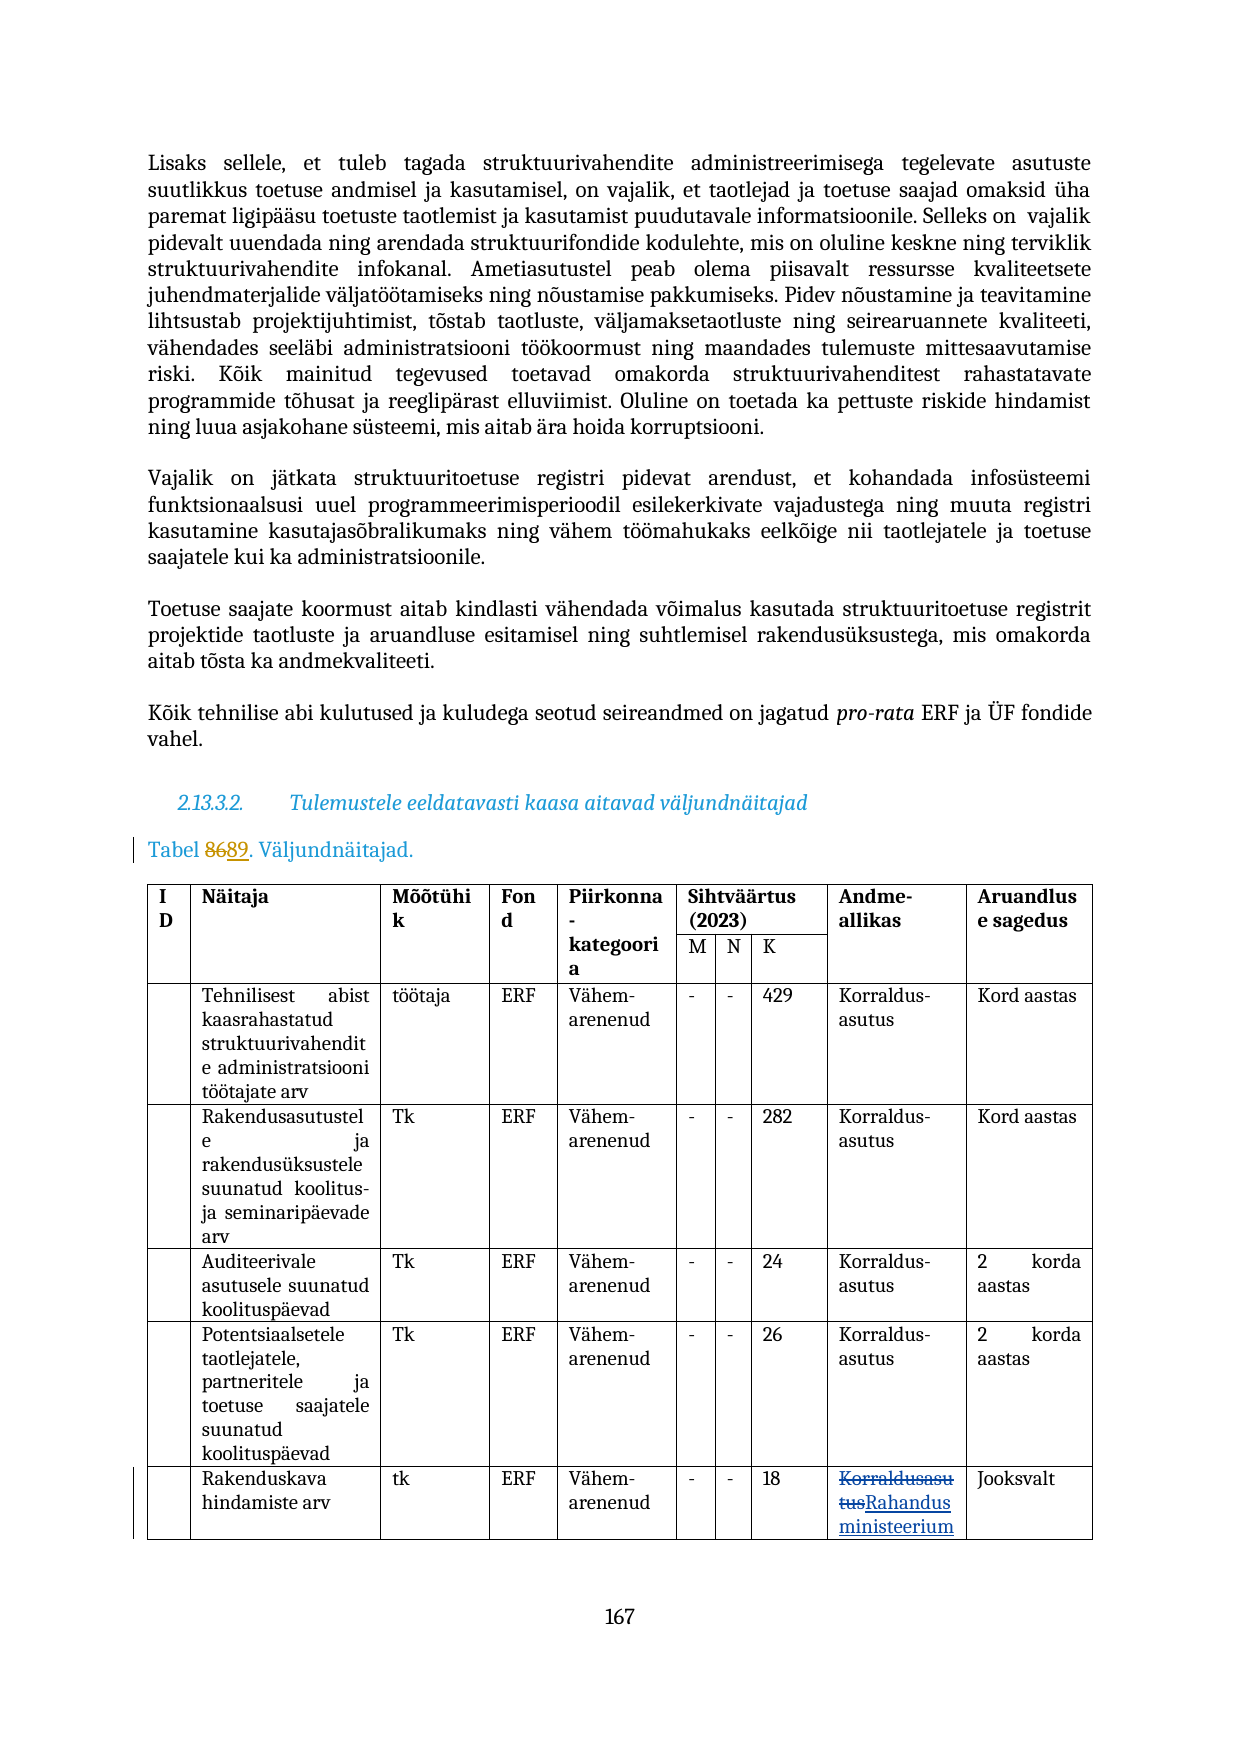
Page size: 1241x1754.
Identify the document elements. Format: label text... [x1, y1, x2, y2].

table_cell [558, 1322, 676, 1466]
text Toetuse saajate koormust aitab kindlasti vähendada võimalus kasutada struktuuritoetuse registrit projektide taotluste ja aruandluse esitamisel ning suhtlemisel rakendusüksustega, mis omakorda aitab tõsta ka andmekvaliteeti. [148, 596, 1092, 674]
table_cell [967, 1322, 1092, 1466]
text Lisaks sellele, et tuleb tagada struktuurivahendite administreerimisega tegelevate asutuste suutlikkus toetuse andmisel ja kasutamisel, on vajalik, et taotlejad ja toetuse saajad omaksid üha paremat ligipääsu toetuste taotlemist ja kasutamist puudutavale informatsioonile. Selleks on vajalik pidevalt uuendada ning arendada struktuurifondide kodulehte, mis on oluline keskne ning terviklik struktuurivahendite infokanal. Ametiasutustel peab olema piisavalt ressursse kvaliteetsete juhendmaterjalide väljatöötamiseks ning nõustamise pakkumiseks. Pidev nõustamine ja teavitamine lihtsustab projektijuhtimist, tõstab taotluste, väljamaksetaotluste ning seirearuannete kvaliteeti, vähendades seeläbi administratsiooni töökoormust ning maandades tulemuste mittesaavutamise riski. Kõik mainitud tegevused toetavad omakorda struktuurivahenditest rahastatavate programmide tõhusat ja reeglipärast elluviimist. Oluline on toetada ka pettuste riskide hindamist ning luua asjakohane süsteemi, mis aitab ära hoida korruptsiooni. [148, 150, 1092, 440]
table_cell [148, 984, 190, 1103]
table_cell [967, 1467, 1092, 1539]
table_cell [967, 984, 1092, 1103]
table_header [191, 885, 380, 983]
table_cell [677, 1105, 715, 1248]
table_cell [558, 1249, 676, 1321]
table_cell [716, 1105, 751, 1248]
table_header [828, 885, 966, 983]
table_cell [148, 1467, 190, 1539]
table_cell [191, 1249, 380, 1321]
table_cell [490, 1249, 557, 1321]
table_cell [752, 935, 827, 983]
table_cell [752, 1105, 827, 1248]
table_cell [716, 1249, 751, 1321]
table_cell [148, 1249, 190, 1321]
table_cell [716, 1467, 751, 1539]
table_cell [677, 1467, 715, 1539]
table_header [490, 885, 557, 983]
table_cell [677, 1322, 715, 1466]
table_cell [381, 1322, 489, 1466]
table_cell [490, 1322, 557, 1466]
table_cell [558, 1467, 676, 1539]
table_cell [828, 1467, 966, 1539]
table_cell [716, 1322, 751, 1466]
text Tabel . Väljundnäitajad. [148, 837, 1092, 863]
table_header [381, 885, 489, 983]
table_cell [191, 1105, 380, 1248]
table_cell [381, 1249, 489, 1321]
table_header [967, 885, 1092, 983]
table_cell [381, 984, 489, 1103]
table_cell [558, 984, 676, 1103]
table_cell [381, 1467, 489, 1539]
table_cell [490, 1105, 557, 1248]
text Kõik tehnilise abi kulutused ja kuludega seotud seireandmed on jagatud pro-rata ERF ja ÜF fondide vahel. [148, 699, 1092, 752]
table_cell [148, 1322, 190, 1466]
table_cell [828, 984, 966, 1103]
list Tulemustele eeldatavasti kaasa aitavad väljundnäitajad [177, 790, 1092, 816]
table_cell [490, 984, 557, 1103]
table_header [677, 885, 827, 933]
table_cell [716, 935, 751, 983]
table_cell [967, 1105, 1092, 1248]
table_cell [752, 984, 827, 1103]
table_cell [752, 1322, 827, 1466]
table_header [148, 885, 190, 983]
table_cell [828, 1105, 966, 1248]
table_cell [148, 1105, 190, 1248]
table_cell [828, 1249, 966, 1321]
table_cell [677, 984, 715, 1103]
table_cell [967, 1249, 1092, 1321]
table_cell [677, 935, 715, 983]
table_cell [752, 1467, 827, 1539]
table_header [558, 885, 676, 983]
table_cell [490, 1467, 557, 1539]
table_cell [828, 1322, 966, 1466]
text Vajalik on jätkata struktuuritoetuse registri pidevat arendust, et kohandada infosüsteemi funktsionaalsusi uuel programmeerimisperioodil esilekerkivate vajadustega ning muuta registri kasutamine kasutajasõbralikumaks ning vähem töömahukaks eelkõige nii taotlejatele ja toetuse saajatele kui ka administratsioonile. [148, 465, 1092, 571]
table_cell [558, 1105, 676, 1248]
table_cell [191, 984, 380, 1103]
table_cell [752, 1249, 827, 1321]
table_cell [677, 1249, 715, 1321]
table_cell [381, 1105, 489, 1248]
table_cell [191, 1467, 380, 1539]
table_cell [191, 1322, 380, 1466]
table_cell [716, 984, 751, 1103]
